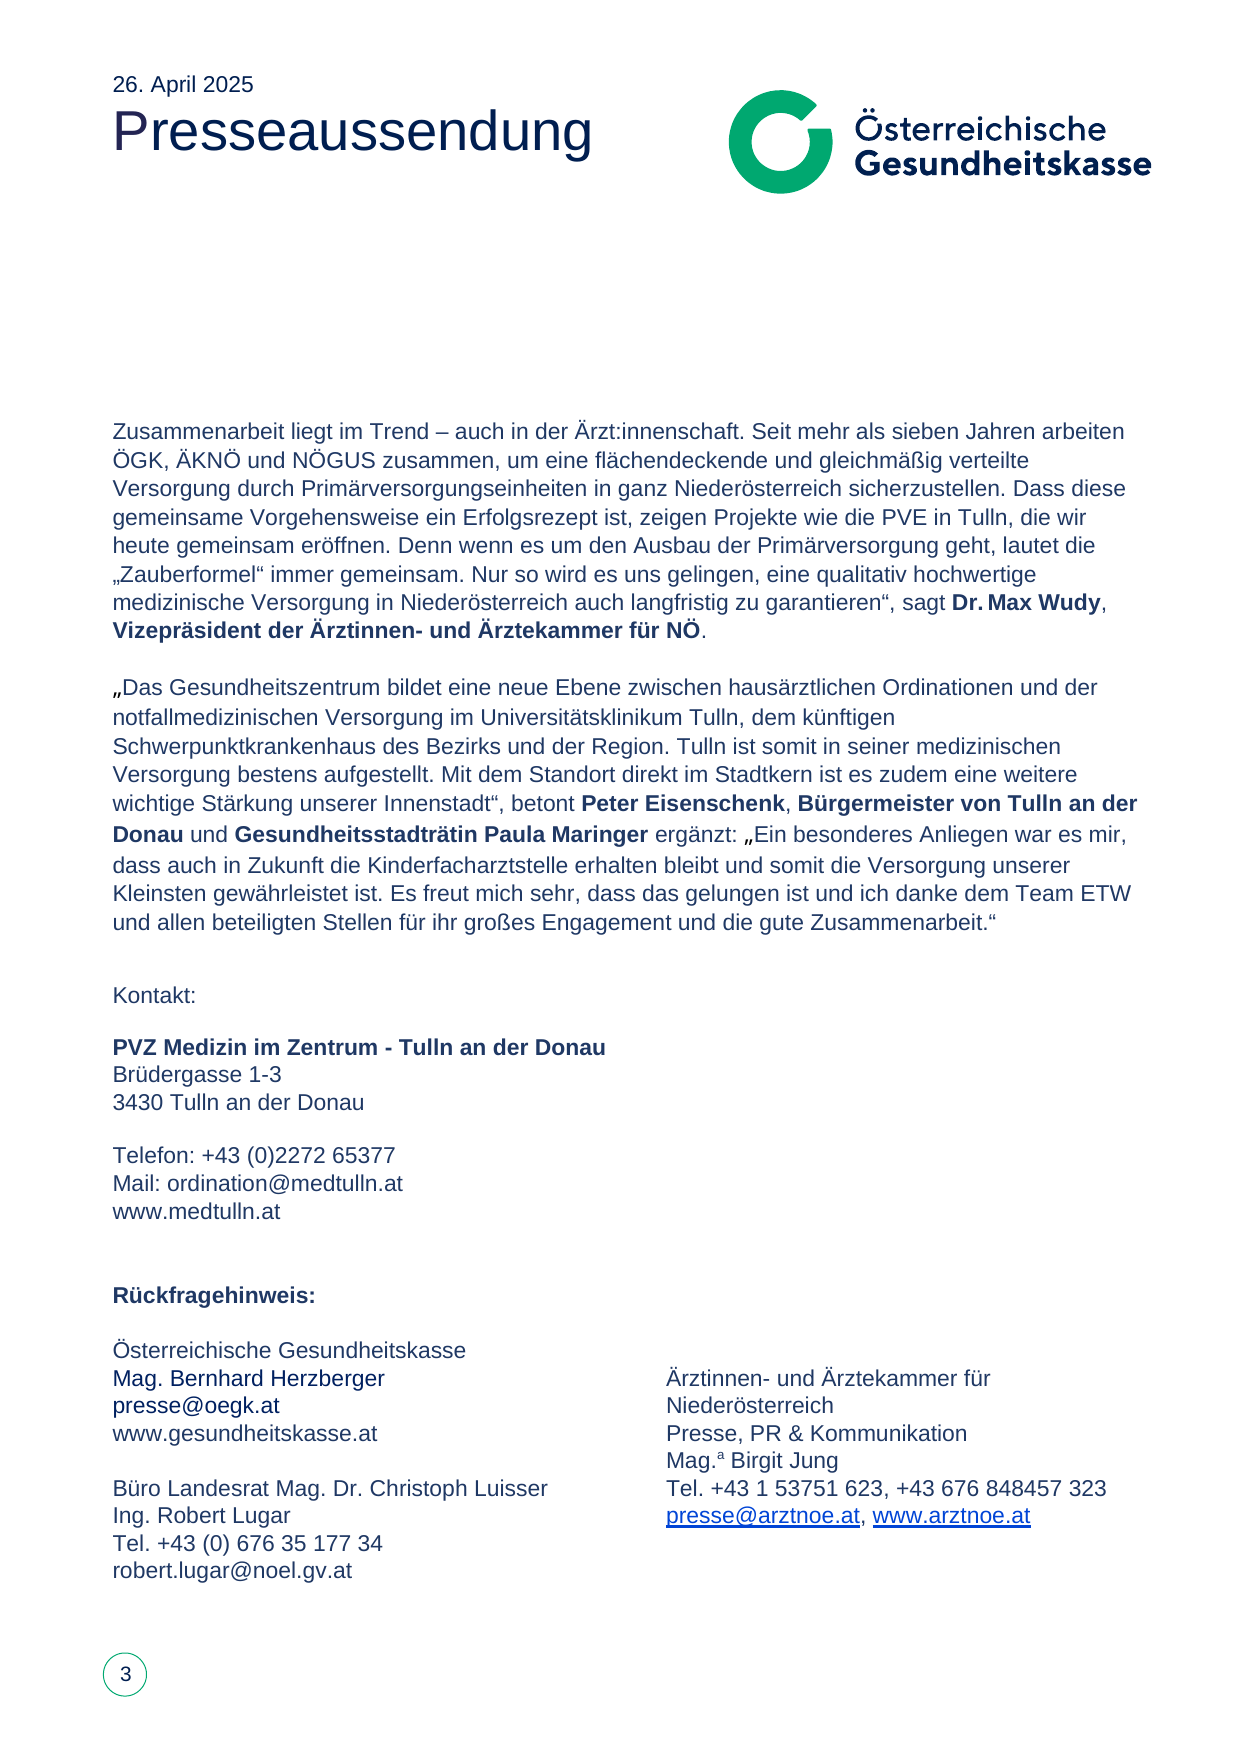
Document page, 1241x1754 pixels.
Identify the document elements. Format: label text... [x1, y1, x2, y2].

text Mag.a Birgit Jung [666, 1447, 1146, 1474]
text Presse, PR & Kommunikation [666, 1419, 1146, 1447]
text presse@oegk.at [112, 1392, 592, 1419]
text Tel. +43 1 53751 623, +43 676 848457 323 [666, 1474, 1146, 1502]
text PVZ Medizin im Zentrum - Tulln an der Donau Brüdergasse 1-3 3430 Tulln an der Donau [112, 1033, 1146, 1116]
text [112, 295, 1146, 644]
text Kontakt: [112, 982, 1146, 1008]
text Telefon: +43 (0)2272 65377 Mail: ordination@medtulln.at [112, 1142, 1146, 1196]
text „Das Gesundheitszentrum bildet eine neue Ebene zwischen hausärztlichen Ordinationen und der notfallmedizinischen Versorgung im Universitätsklinikum Tulln, dem künftigen Schwerpunktkrankenhaus des Bezirks und der Region. Tulln ist somit in seiner medizinischen Versorgung bestens aufgestellt. Mit dem Standort direkt im Stadtkern ist es zudem eine weitere wichtige Stärkung unserer Innenstadt“, betont Peter Eisenschenk, Bürgermeister von Tulln an der Donau und Gesundheitsstadträtin Paula Maringer ergänzt: „Ein besonderes Anliegen war es mir, dass auch in Zukunft die Kinderfacharztstelle erhalten bleibt und somit die Versorgung unserer Kleinsten gewährleistet ist. Es freut mich sehr, dass das gelungen ist und ich danke dem Team ETW und allen beteiligten Stellen für ihr großes Engagement und die gute Zusammenarbeit.“ [112, 671, 1146, 935]
text robert.lugar@noel.gv.at [112, 1557, 592, 1612]
text www.medtulln.at [112, 1198, 1146, 1224]
text presse@arztnoe.at, www.arztnoe.at [666, 1502, 1146, 1529]
text Ing. Robert Lugar [112, 1502, 592, 1529]
text Rückfragehinweis: [112, 1282, 1146, 1309]
text Ärztinnen- und Ärztekammer für Niederösterreich [666, 1364, 1146, 1419]
text Österreichische Gesundheitskasse [112, 1337, 592, 1364]
text Büro Landesrat Mag. Dr. Christoph Luisser [112, 1474, 592, 1502]
text Mag. Bernhard Herzberger [112, 1364, 592, 1392]
text www.gesundheitskasse.at [112, 1419, 592, 1447]
text Tel. +43 (0) 676 35 177 34 [112, 1529, 592, 1557]
